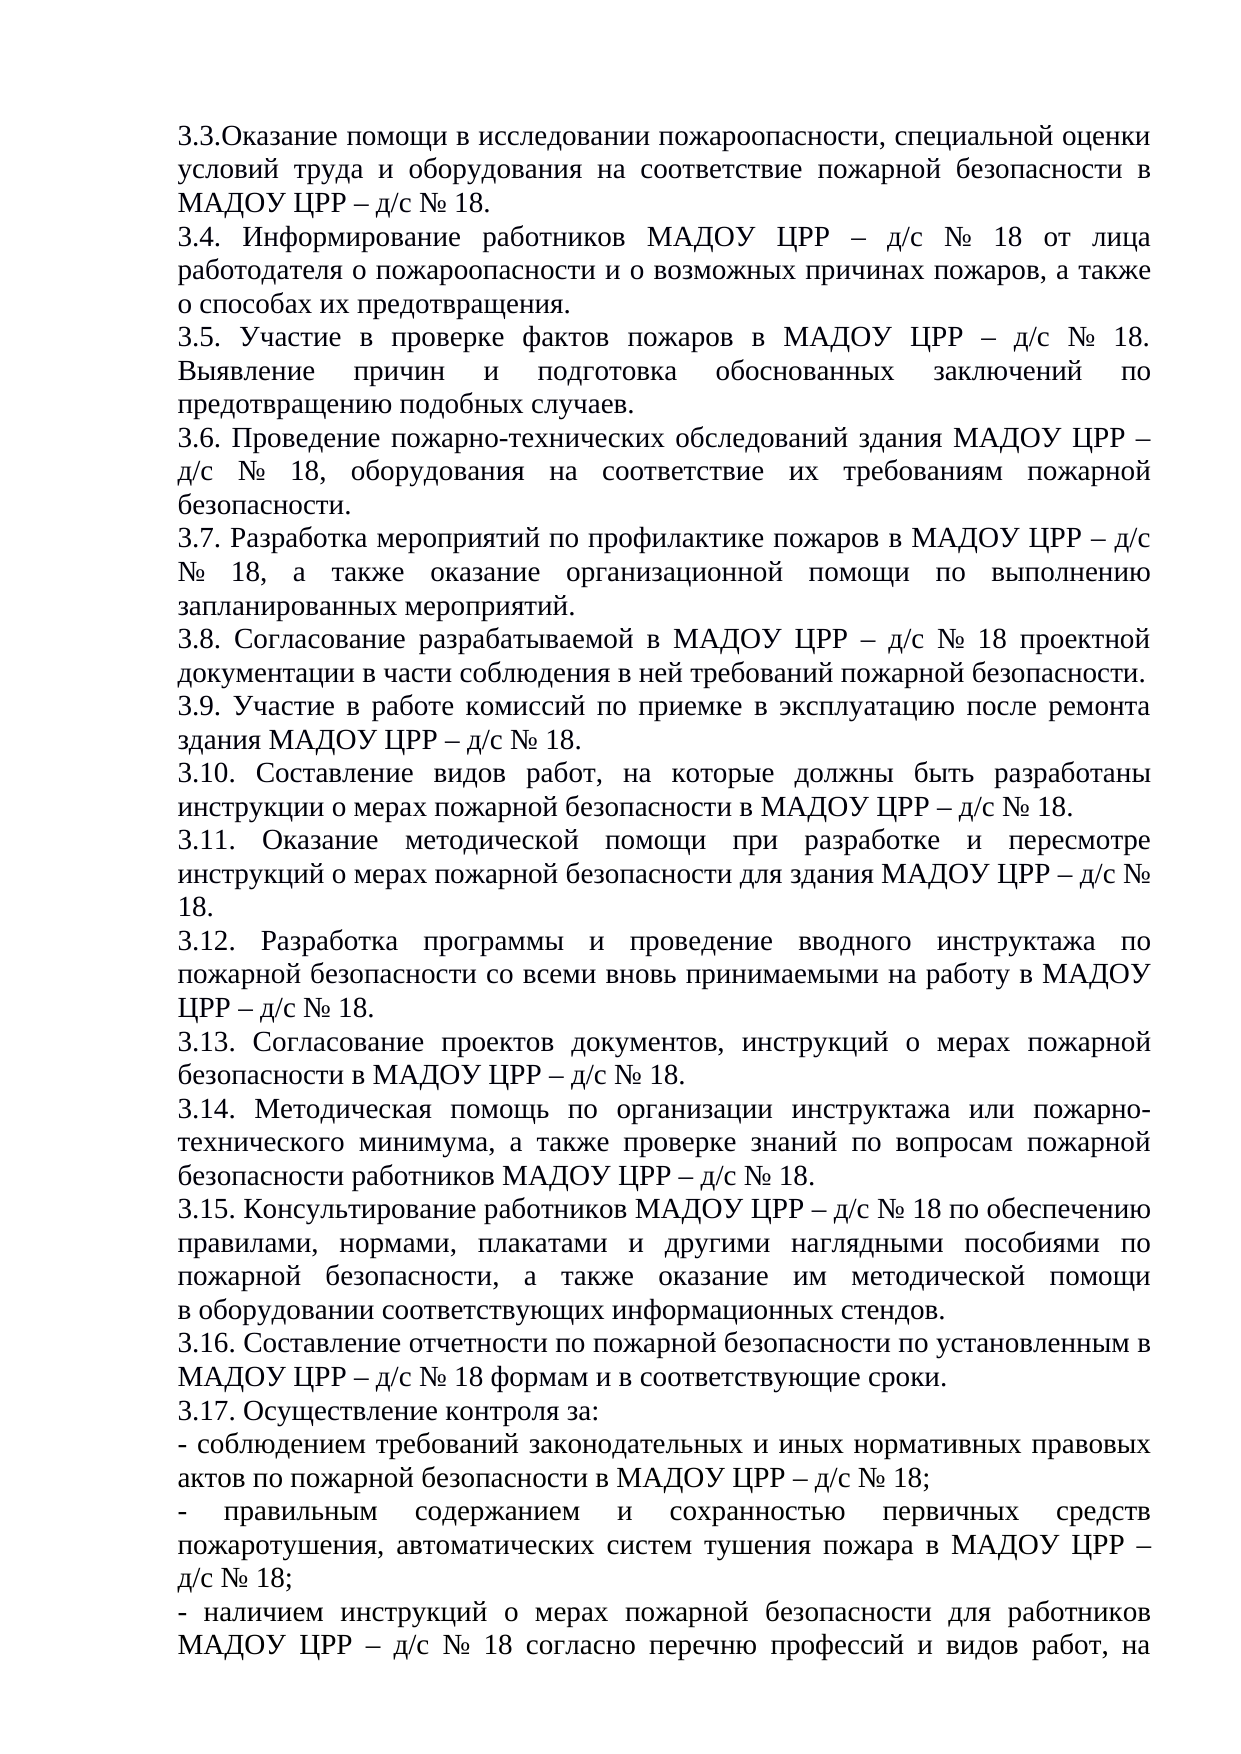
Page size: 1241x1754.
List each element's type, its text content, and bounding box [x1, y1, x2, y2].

text 3.14. Методическая помощь по организации инструктажа или пожарно-технического минимума, а также проверке знаний по вопросам пожарной безопасности работников МАДОУ ЦРР – д/с № 18. [177, 1091, 1152, 1191]
text 3.12. Разработка программы и проведение вводного инструктажа по пожарной безопасности со всеми вновь принимаемыми на работу в МАДОУ ЦРР – д/с № 18. [177, 923, 1152, 1024]
text 3.4. Информирование работников МАДОУ ЦРР – д/с № 18 от лица работодателя о пожароопасности и о возможных причинах пожаров, а также о способах их предотвращения. [177, 219, 1152, 319]
text 3.7. Разработка мероприятий по профилактике пожаров в МАДОУ ЦРР – д/с № 18, а также оказание организационной помощи по выполнению запланированных мероприятий. [177, 521, 1152, 621]
text 3.13. Согласование проектов документов, инструкций о мерах пожарной безопасности в МАДОУ ЦРР – д/с № 18. [177, 1024, 1152, 1091]
text 3.16. Составление отчетности по пожарной безопасности по установленным в МАДОУ ЦРР – д/с № 18 формам и в соответствующие сроки. [177, 1326, 1152, 1393]
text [177, 1594, 1152, 1661]
text 3.5. Участие в проверке фактов пожаров в МАДОУ ЦРР – д/с № 18. Выявление причин и подготовка обоснованных заключений по предотвращению подобных случаев. [177, 319, 1152, 420]
text 3.17. Осуществление контроля за: [177, 1393, 1152, 1426]
text 3.8. Согласование разрабатываемой в МАДОУ ЦРР – д/с № 18 проектной документации в части соблюдения в ней требований пожарной безопасности. [177, 621, 1152, 688]
text 3.15. Консультирование работников МАДОУ ЦРР – д/с № 18 по обеспечению правилами, нормами, плакатами и другими наглядными пособиями по пожарной безопасности, а также оказание им методической помощи в оборудовании соответствующих информационных стендов. [177, 1191, 1152, 1326]
text 3.11. Оказание методической помощи при разработке и пересмотре инструкций о мерах пожарной безопасности для здания МАДОУ ЦРР – д/с № 18. [177, 822, 1152, 923]
text 3.9. Участие в работе комиссий по приемке в эксплуатацию после ремонта здания МАДОУ ЦРР – д/с № 18. [177, 688, 1152, 755]
text 3.10. Составление видов работ, на которые должны быть разработаны инструкции о мерах пожарной безопасности в МАДОУ ЦРР – д/с № 18. [177, 755, 1152, 822]
text 3.6. Проведение пожарно-технических обследований здания МАДОУ ЦРР – д/с № 18, оборудования на соответствие их требованиям пожарной безопасности. [177, 420, 1152, 521]
text - соблюдением требований законодательных и иных нормативных правовых актов по пожарной безопасности в МАДОУ ЦРР – д/с № 18; [177, 1426, 1152, 1493]
text - правильным содержанием и сохранностью первичных средств пожаротушения, автоматических систем тушения пожара в МАДОУ ЦРР – д/с № 18; [177, 1493, 1152, 1594]
text 3.3.Оказание помощи в исследовании пожароопасности, специальной оценки условий труда и оборудования на соответствие пожарной безопасности в МАДОУ ЦРР – д/с № 18. [177, 118, 1152, 219]
